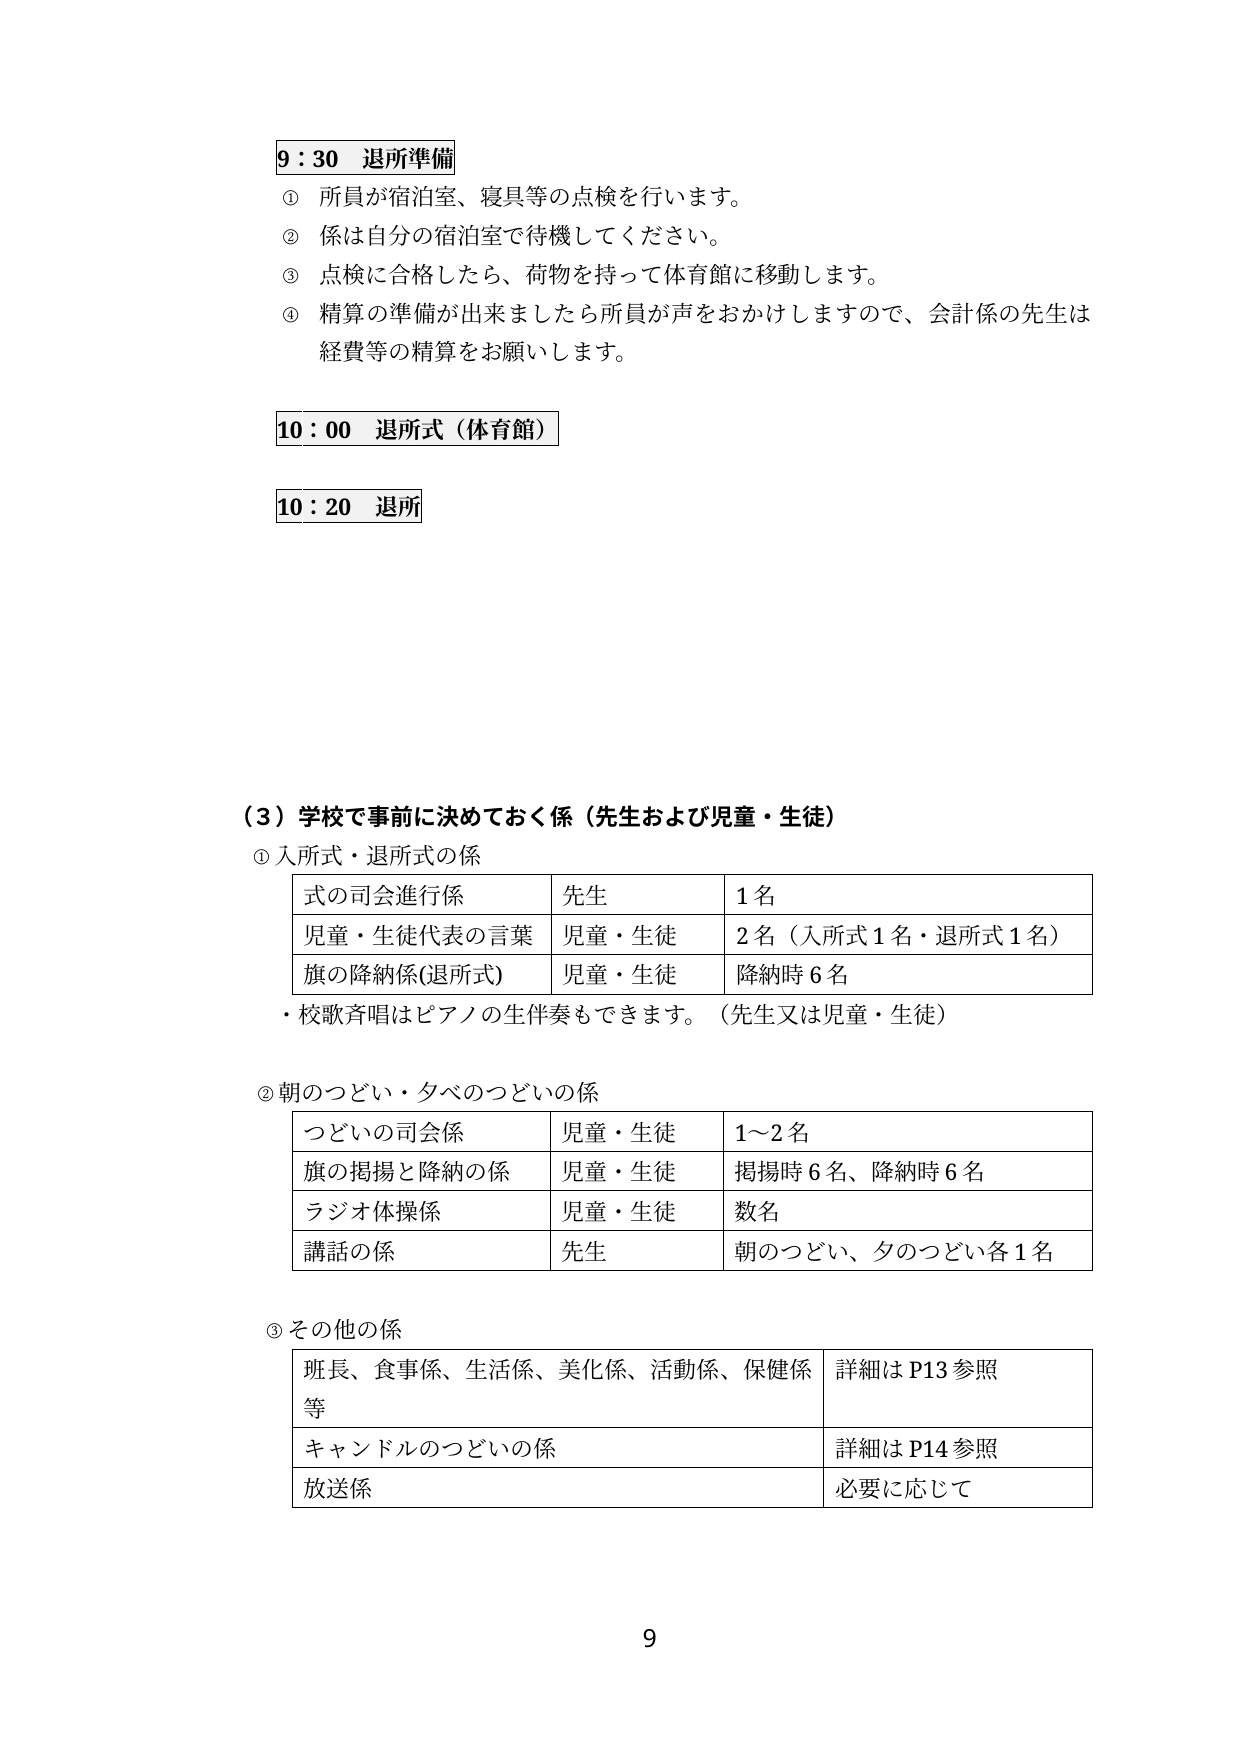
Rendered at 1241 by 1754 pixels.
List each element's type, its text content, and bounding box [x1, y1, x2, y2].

table_cell 児童・生徒代表の言葉 [293, 915, 551, 954]
table_header 式の司会進行係 [293, 875, 551, 914]
table_cell 旗の降納係(退所式) [293, 955, 551, 993]
table_cell 朝のつどい、夕のつどい各1名 [724, 1231, 1092, 1270]
table_cell 2名（入所式1名・退所式1名） [725, 915, 1092, 954]
table_cell 児童・生徒 [552, 955, 724, 993]
text ③その他の係 [207, 1310, 1092, 1348]
list 係は自分の宿泊室で待機してください。 [282, 215, 1092, 254]
table_cell 掲揚時6名、降納時6名 [724, 1152, 1092, 1190]
table_cell 児童・生徒 [551, 1152, 723, 1190]
table_cell 先生 [551, 1231, 723, 1270]
text ①入所式・退所式の係 [207, 835, 1092, 874]
table_header 1名 [725, 875, 1092, 914]
table_cell 講話の係 [293, 1231, 550, 1270]
table_cell 数名 [724, 1191, 1092, 1230]
table_header 先生 [552, 875, 724, 914]
table_cell 旗の掲揚と降納の係 [293, 1152, 550, 1190]
text 10：20 退所 [207, 487, 1092, 525]
text 10：00 退所式（体育館） [207, 409, 1092, 448]
table_cell 詳細はP14参照 [824, 1428, 1092, 1467]
list 点検に合格したら、荷物を持って体育館に移動します。 [282, 254, 1092, 293]
table_cell 放送係 [293, 1468, 823, 1507]
table_cell 降納時6名 [725, 955, 1092, 993]
table_cell 児童・生徒 [551, 1191, 723, 1230]
list 所員が宿泊室、寝具等の点検を行います。 [282, 177, 1092, 215]
table_header 1～2名 [724, 1112, 1092, 1151]
table_cell ラジオ体操係 [293, 1191, 550, 1230]
table_header つどいの司会係 [293, 1112, 550, 1151]
list 精算の準備が出来ましたら所員が声をおかけしますので、会計係の先生は経費等の精算をお願いします。 [282, 293, 1092, 370]
text ②朝のつどい・夕べのつどいの係 [257, 1072, 1092, 1111]
table_cell 必要に応じて [824, 1468, 1092, 1507]
table_header 班長、食事係、生活係、美化係、活動係、保健係等 [293, 1350, 823, 1427]
table_cell 児童・生徒 [552, 915, 724, 954]
text ・校歌斉唱はピアノの生伴奏もできます。（先生又は児童・生徒） [207, 994, 1092, 1033]
table_cell キャンドルのつどいの係 [293, 1428, 823, 1467]
text 9：30 退所準備 [207, 138, 1092, 177]
table_header 詳細はP13参照 [824, 1350, 1092, 1427]
text （３）学校で事前に決めておく係（先生および児童・生徒） [207, 797, 1092, 835]
table_header 児童・生徒 [551, 1112, 723, 1151]
